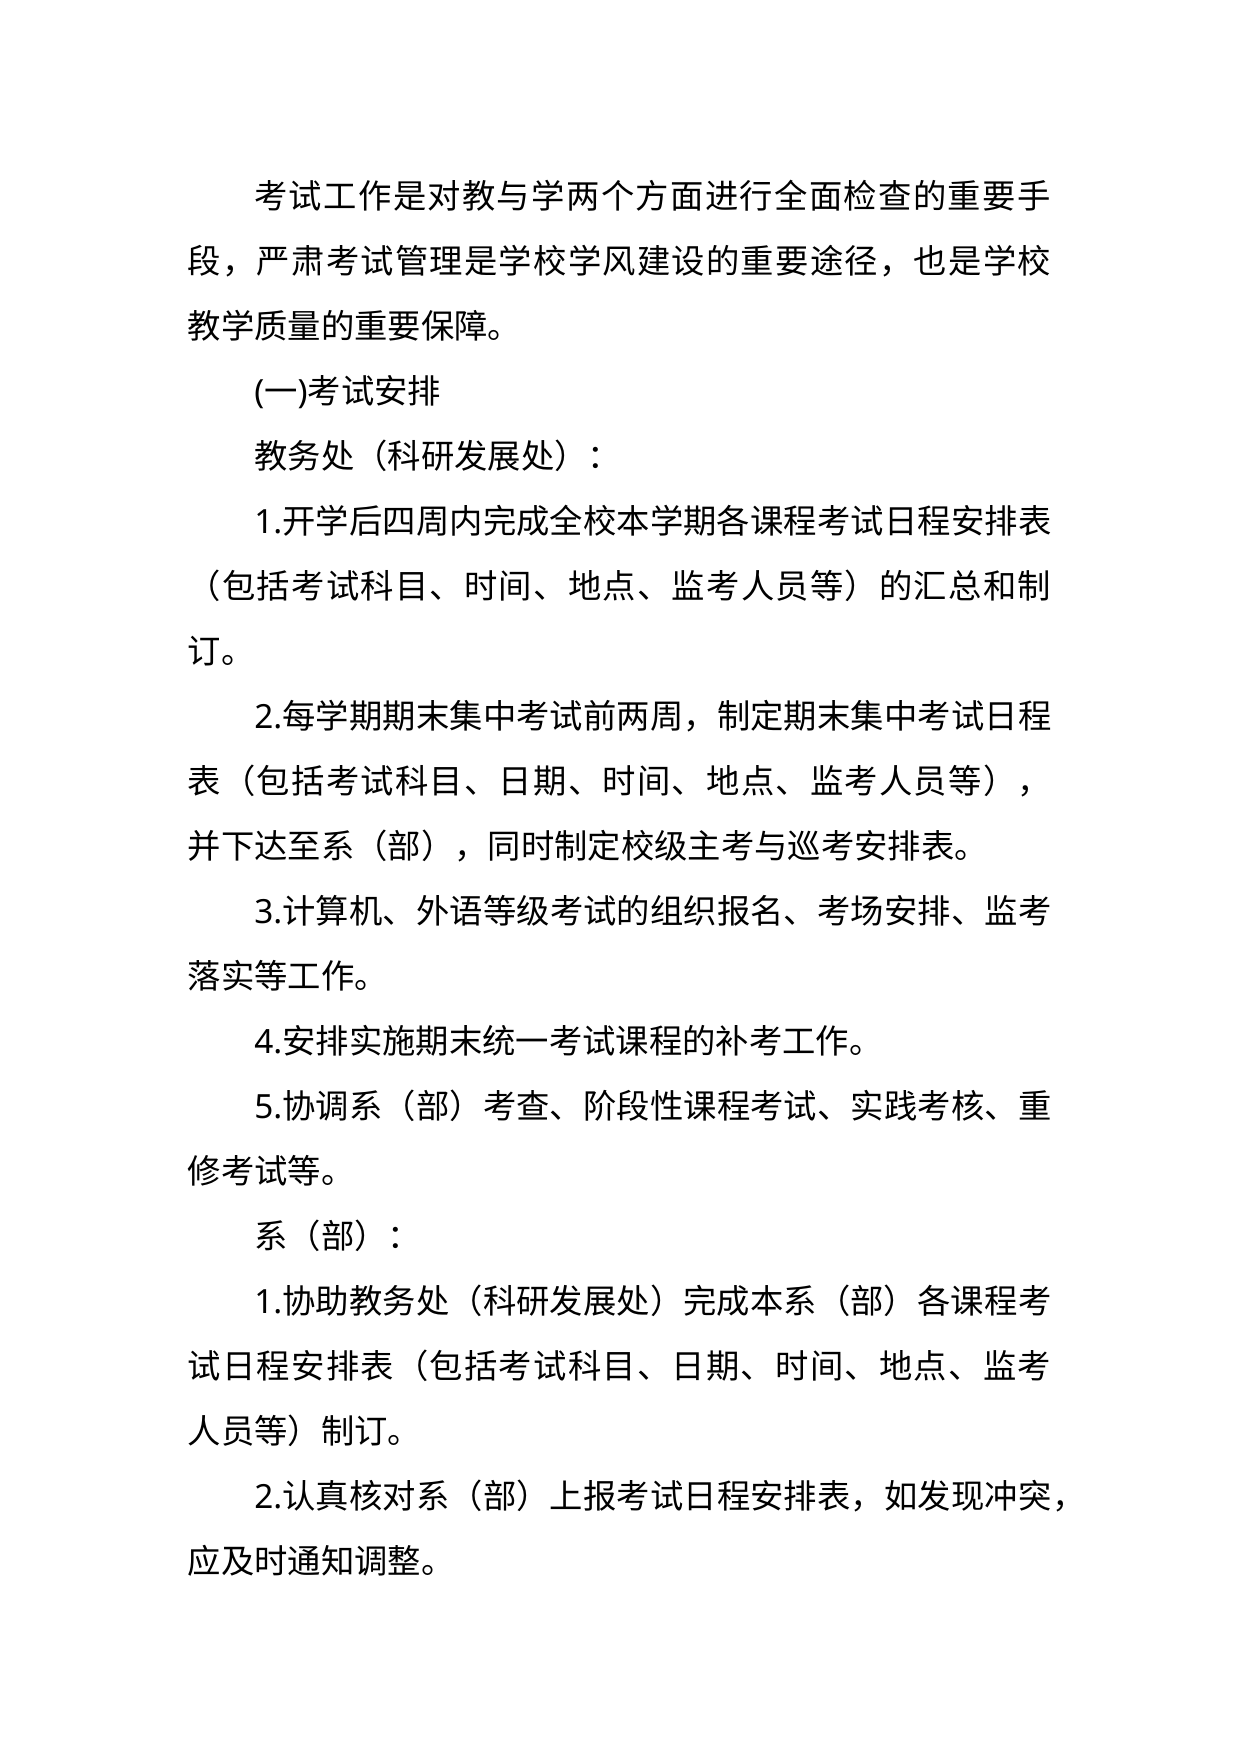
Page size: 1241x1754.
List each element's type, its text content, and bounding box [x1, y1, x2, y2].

text 2.每学期期末集中考试前两周，制定期末集中考试日程表（包括考试科目、日期、时间、地点、监考人员等），并下达至系（部），同时制定校级主考与巡考安排表。 [187, 682, 1053, 877]
text (一)考试安排 [187, 357, 1053, 422]
text 1.开学后四周内完成全校本学期各课程考试日程安排表（包括考试科目、时间、地点、监考人员等）的汇总和制订。 [187, 487, 1053, 682]
text 教务处（科研发展处）： [187, 422, 1053, 487]
text 2.认真核对系（部）上报考试日程安排表，如发现冲突，应及时通知调整。 [187, 1462, 1053, 1592]
text 1.协助教务处（科研发展处）完成本系（部）各课程考试日程安排表（包括考试科目、日期、时间、地点、监考人员等）制订。 [187, 1267, 1053, 1462]
text 5.协调系（部）考查、阶段性课程考试、实践考核、重修考试等。 [187, 1072, 1053, 1202]
text 3.计算机、外语等级考试的组织报名、考场安排、监考落实等工作。 [187, 877, 1053, 1007]
text 考试工作是对教与学两个方面进行全面检查的重要手段，严肃考试管理是学校学风建设的重要途径，也是学校教学质量的重要保障。 [187, 162, 1053, 357]
text 4.安排实施期末统一考试课程的补考工作。 [187, 1007, 1053, 1072]
text 系（部）： [187, 1202, 1053, 1267]
